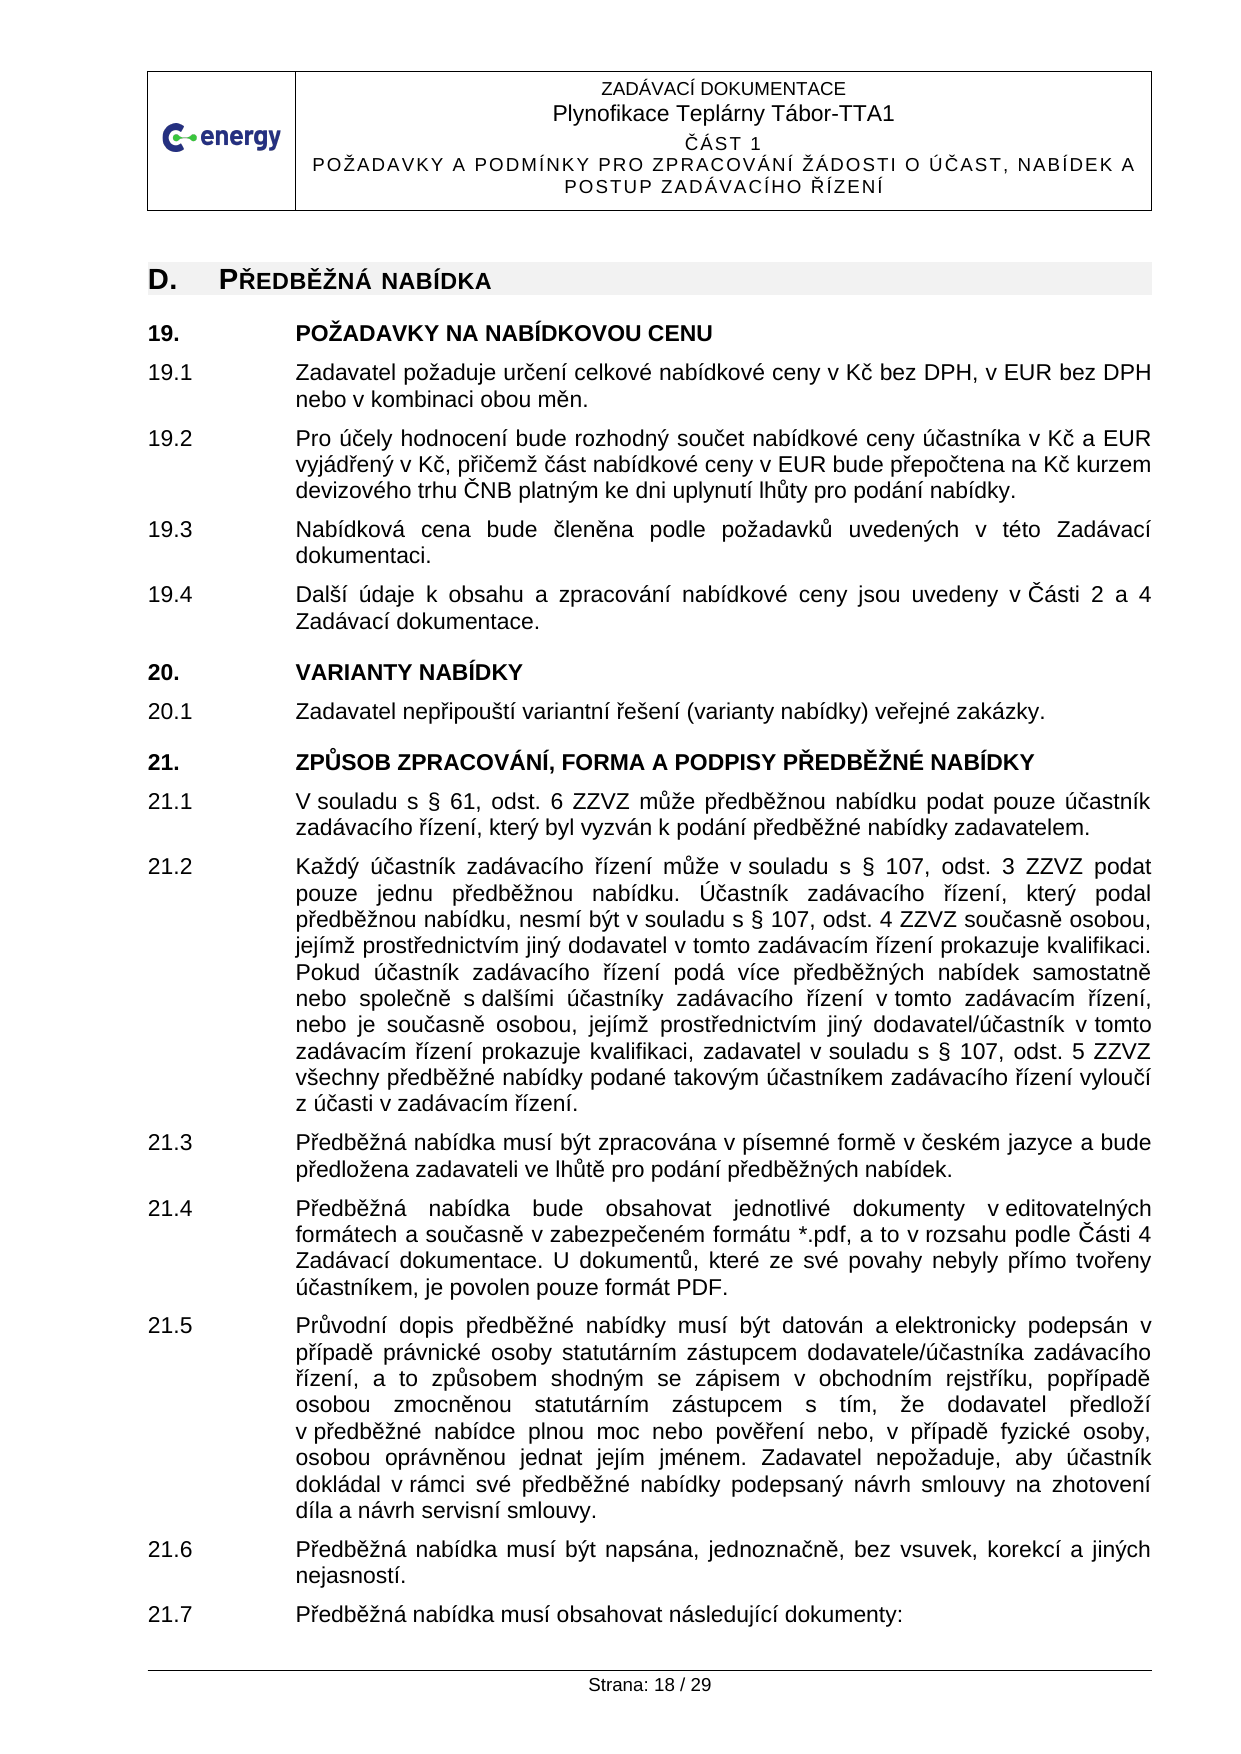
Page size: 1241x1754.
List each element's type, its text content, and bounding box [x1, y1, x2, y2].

subtitle V souladu s § 61, odst. 6 ZZVZ může předběžnou nabídku podat pouze účastník zadávacího řízení, který byl vyzván k podání předběžné nabídky zadavatelem. [148, 788, 1152, 841]
picture [162, 123, 281, 152]
subtitle varianty NABÍDKY [148, 659, 1152, 685]
subtitle D. Předběžná nabídka [148, 262, 1152, 295]
subtitle Nabídková cena bude členěna podle požadavků uvedených v této Zadávací dokumentaci. [148, 516, 1152, 569]
subtitle Zadavatel nepřipouští variantní řešení (varianty nabídky) veřejné zakázky. [148, 698, 1152, 724]
subtitle Předběžná nabídka bude obsahovat jednotlivé dokumenty v editovatelných formátech a současně v zabezpečeném formátu *.pdf, a to v rozsahu podle Části 4 Zadávací dokumentace. U dokumentů, které ze své povahy nebyly přímo tvořeny účastníkem, je povolen pouze formát PDF. [148, 1194, 1152, 1300]
subtitle Zadavatel požaduje určení celkové nabídkové ceny v Kč bez DPH, v EUR bez DPH nebo v kombinaci obou měn. [148, 359, 1152, 412]
subtitle požadavky na nabídkovou cenu [148, 320, 1152, 347]
subtitle Předběžná nabídka musí být zpracována v písemné formě v českém jazyce a bude předložena zadavateli ve lhůtě pro podání předběžných nabídek. [148, 1129, 1152, 1182]
subtitle Každý účastník zadávacího řízení může v souladu s § 107, odst. 3 ZZVZ podat pouze jednu předběžnou nabídku. Účastník zadávacího řízení, který podal předběžnou nabídku, nesmí být v souladu s § 107, odst. 4 ZZVZ současně osobou, jejímž prostřednictvím jiný dodavatel v tomto zadávacím řízení prokazuje kvalifikaci. Pokud účastník zadávacího řízení podá více předběžných nabídek samostatně nebo společně s dalšími účastníky zadávacího řízení v tomto zadávacím řízení, nebo je současně osobou, jejímž prostřednictvím jiný dodavatel/účastník v tomto zadávacím řízení prokazuje kvalifikaci, zadavatel v souladu s § 107, odst. 5 ZZVZ všechny předběžné nabídky podané takovým účastníkem zadávacího řízení vyloučí z účasti v zadávacím řízení. [148, 853, 1152, 1117]
subtitle Pro účely hodnocení bude rozhodný součet nabídkové ceny účastníka v Kč a EUR vyjádřený v Kč, přičemž část nabídkové ceny v EUR bude přepočtena na Kč kurzem devizového trhu ČNB platným ke dni uplynutí lhůty pro podání nabídky. [148, 424, 1152, 503]
subtitle způsob zpracování, FORMA A PODPISY předběžné NABÍDKY [148, 749, 1152, 776]
subtitle Předběžná nabídka musí být napsána, jednoznačně, bez vsuvek, korekcí a jiných nejasností. [148, 1536, 1152, 1588]
subtitle Předběžná nabídka musí obsahovat následující dokumenty: [148, 1601, 1152, 1627]
subtitle Průvodní dopis předběžné nabídky musí být datován a elektronicky podepsán v případě právnické osoby statutárním zástupcem dodavatele/účastníka zadávacího řízení, a to způsobem shodným se zápisem v obchodním rejstříku, popřípadě osobou zmocněnou statutárním zástupcem s tím, že dodavatel předloží v předběžné nabídce plnou moc nebo pověření nebo, v případě fyzické osoby, osobou oprávněnou jednat jejím jménem. Zadavatel nepožaduje, aby účastník dokládal v rámci své předběžné nabídky podepsaný návrh smlouvy na zhotovení díla a návrh servisní smlouvy. [148, 1312, 1152, 1523]
subtitle Další údaje k obsahu a zpracování nabídkové ceny jsou uvedeny v Části 2 a 4 Zadávací dokumentace. [148, 581, 1152, 634]
